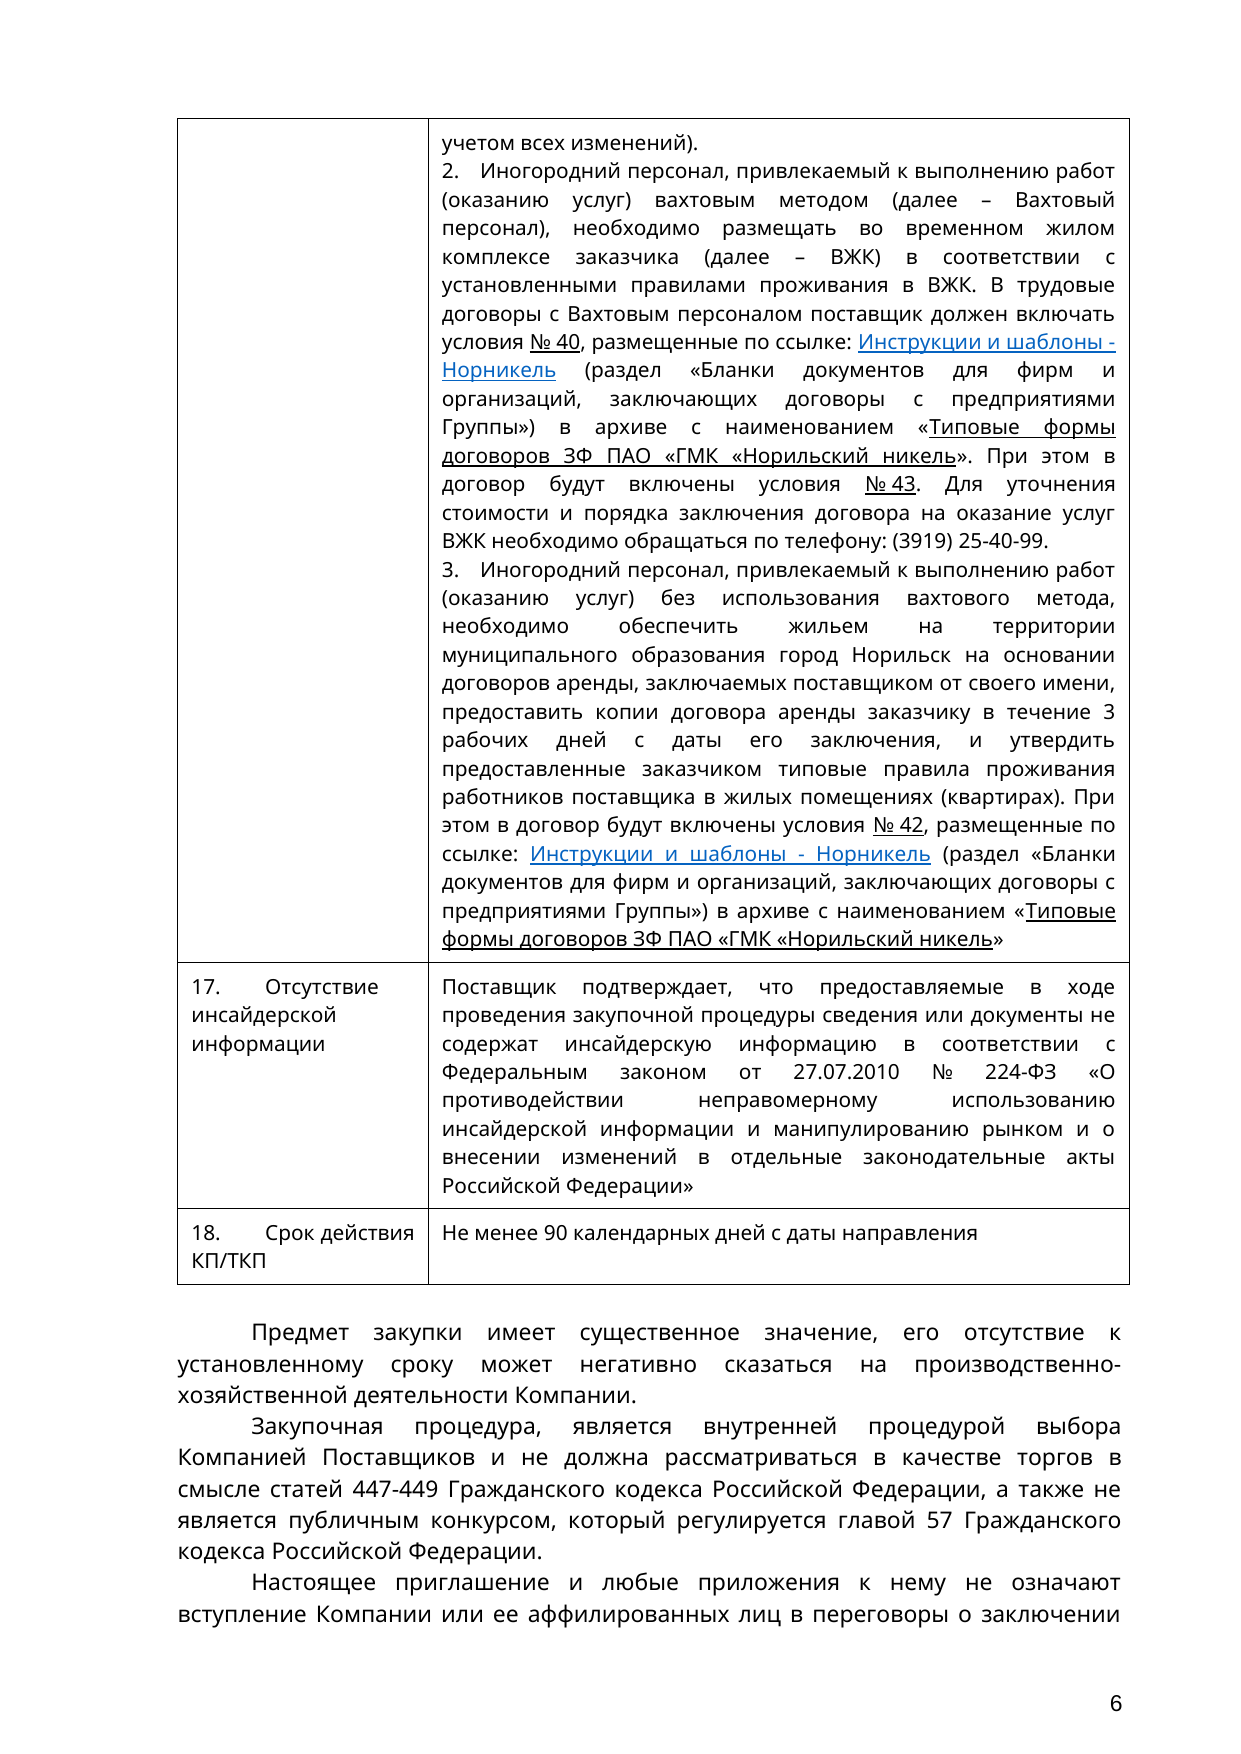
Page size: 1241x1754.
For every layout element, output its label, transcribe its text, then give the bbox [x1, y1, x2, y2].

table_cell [429, 119, 1129, 962]
text Предмет закупки имеет существенное значение, его отсутствие к установленному сроку может негативно сказаться на производственно-хозяйственной деятельности Компании. [177, 1316, 1122, 1410]
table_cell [178, 119, 428, 962]
table_cell Не менее 90 календарных дней с даты направления [429, 1209, 1129, 1284]
table_cell Поставщик подтверждает, что предоставляемые в ходе проведения закупочной процедуры сведения или документы не содержат инсайдерскую информацию в соответствии с Федеральным законом от 27.07.2010 № 224-ФЗ «О противодействии неправомерному использованию инсайдерской информации и манипулированию рынком и о внесении изменений в отдельные законодательные акты Российской Федерации» [429, 963, 1129, 1208]
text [177, 1566, 1122, 1629]
table_cell Срок действия КП/ТКП [178, 1209, 428, 1284]
text Закупочная процедура, является внутренней процедурой выбора Компанией Поставщиков и не должна рассматриваться в качестве торгов в смысле статей 447-449 Гражданского кодекса Российской Федерации, а также не является публичным конкурсом, который регулируется главой 57 Гражданского кодекса Российской Федерации. [177, 1410, 1122, 1566]
table_cell Отсутствие инсайдерской информации [178, 963, 428, 1208]
